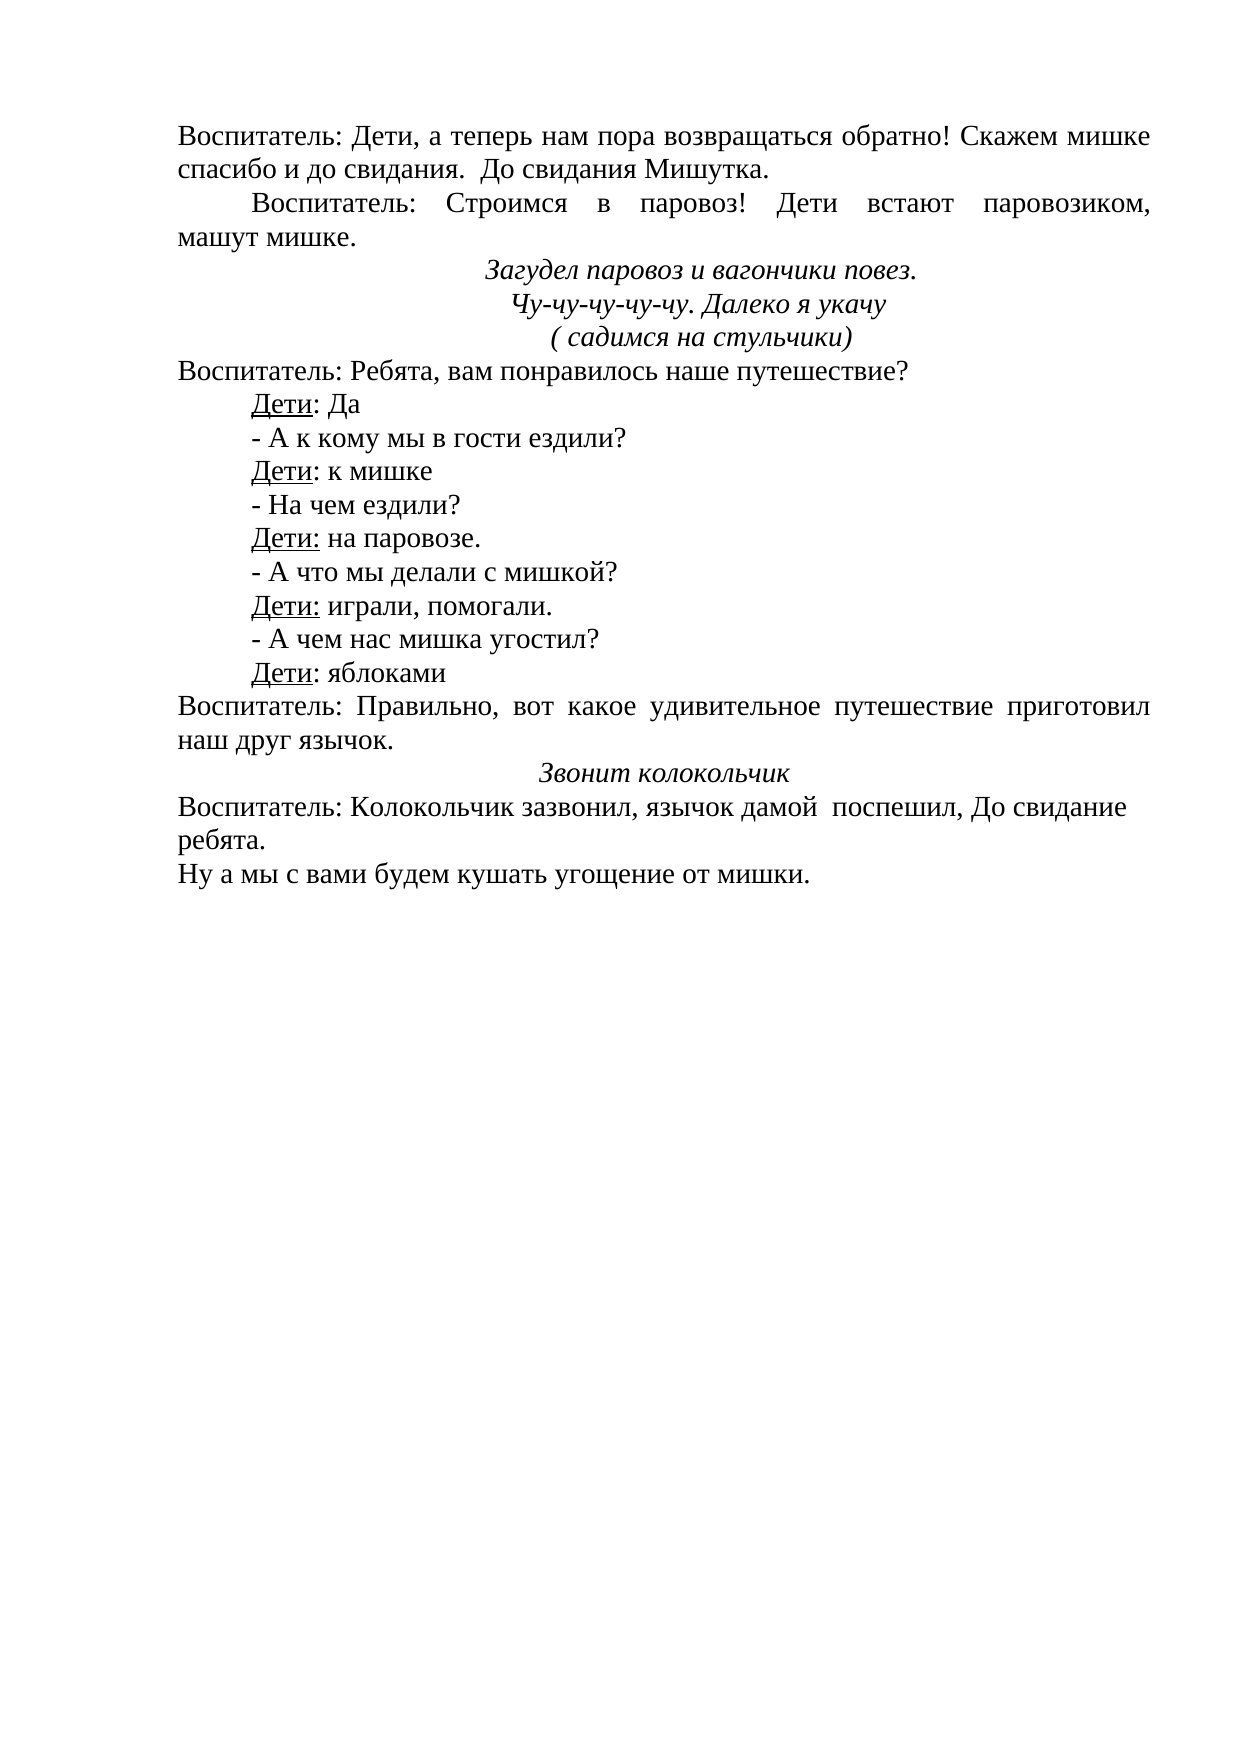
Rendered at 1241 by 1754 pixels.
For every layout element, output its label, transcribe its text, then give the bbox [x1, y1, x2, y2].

text Дети: на паровозе. [177, 521, 1152, 554]
text Воспитатель: Колокольчик зазвонил, язычок дамой поспешил, До свидание ребята. [177, 789, 1152, 856]
text ( садимся на стульчики) [177, 319, 1152, 353]
text Чу-чу-чу-чу-чу. Далеко я укачу [177, 286, 1152, 319]
text Дети: яблоками [177, 655, 1152, 688]
text Дети: играли, помогали. [177, 588, 1152, 621]
text Воспитатель: Строимся в паровоз! Дети встают паровозиком, машут мишке. [177, 185, 1152, 252]
text Дети: Да [177, 386, 1152, 420]
text Звонит колокольчик [177, 755, 1152, 789]
text Загудел паровоз и вагончики повез. [177, 252, 1152, 286]
text - А к кому мы в гости ездили? [177, 420, 1152, 453]
text - На чем ездили? [177, 487, 1152, 521]
text Дети: к мишке [177, 453, 1152, 487]
text - А что мы делали с мишкой? [177, 554, 1152, 588]
text Воспитатель: Ребята, вам понравилось наше путешествие? [177, 353, 1152, 386]
text - А чем нас мишка угостил? [177, 621, 1152, 655]
text Воспитатель: Правильно, вот какое удивительное путешествие приготовил наш друг язычок. [177, 688, 1152, 755]
text Ну а мы с вами будем кушать угощение от мишки. [177, 856, 1152, 889]
text Воспитатель: Дети, а теперь нам пора возвращаться обратно! Скажем мишке спасибо и до свидания. До свидания Мишутка. [177, 118, 1152, 185]
